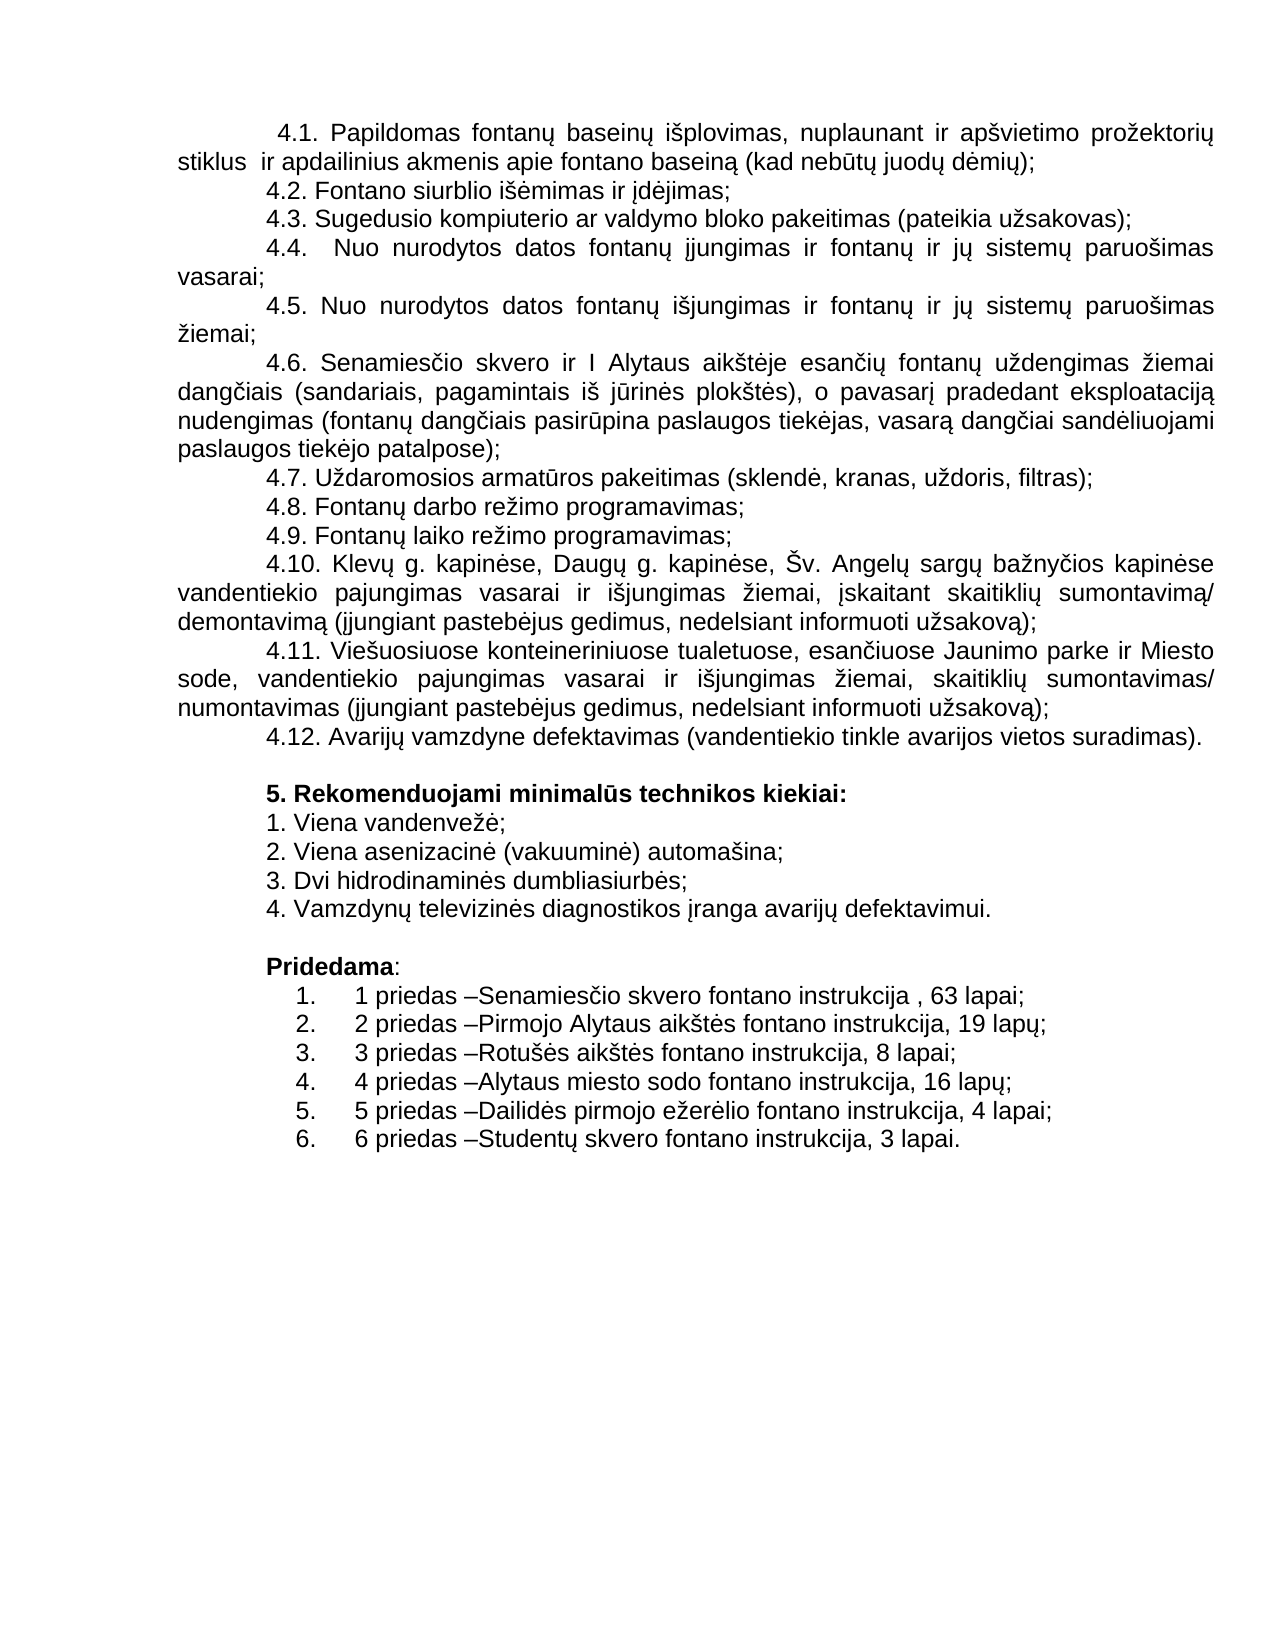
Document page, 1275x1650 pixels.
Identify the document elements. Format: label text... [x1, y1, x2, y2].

list 2 priedas –Pirmojo Alytaus aikštės fontano instrukcija, 19 lapų; [177, 1009, 1216, 1038]
text 4.12. Avarijų vamzdyne defektavimas (vandentiekio tinkle avarijos vietos suradimas). [177, 722, 1216, 751]
text 4.5. Nuo nurodytos datos fontanų išjungimas ir fontanų ir jų sistemų paruošimas žiemai; [177, 291, 1216, 348]
text 1. Viena vandenvežė; [177, 808, 1216, 837]
text 5. Rekomenduojami minimalūs technikos kiekiai: [177, 779, 1216, 808]
text 4.9. Fontanų laiko režimo programavimas; [177, 521, 1216, 549]
text Pridedama: [177, 952, 1216, 981]
text 4. Vamzdynų televizinės diagnostikos įranga avarijų defektavimui. [177, 894, 1216, 923]
text 4.8. Fontanų darbo režimo programavimas; [177, 492, 1216, 521]
text 4.2. Fontano siurblio išėmimas ir įdėjimas; [177, 176, 1216, 204]
text 2. Viena asenizacinė (vakuuminė) automašina; [177, 837, 1216, 866]
text 4.3. Sugedusio kompiuterio ar valdymo bloko pakeitimas (pateikia užsakovas); [177, 204, 1216, 233]
list 1 priedas –Senamiesčio skvero fontano instrukcija , 63 lapai; [177, 981, 1216, 1009]
text 4.11. Viešuosiuose konteineriniuose tualetuose, esančiuose Jaunimo parke ir Miesto sode, vandentiekio pajungimas vasarai ir išjungimas žiemai, skaitiklių sumontavimas/ numontavimas (įjungiant pastebėjus gedimus, nedelsiant informuoti užsakovą); [177, 636, 1216, 722]
list 3 priedas –Rotušės aikštės fontano instrukcija, 8 lapai; [177, 1038, 1216, 1067]
text 3. Dvi hidrodinaminės dumbliasiurbės; [177, 866, 1216, 894]
list 6 priedas –Studentų skvero fontano instrukcija, 3 lapai. [177, 1124, 1216, 1153]
text 4.1. Papildomas fontanų baseinų išplovimas, nuplaunant ir apšvietimo prožektorių stiklus ir apdailinius akmenis apie fontano baseiną (kad nebūtų juodų dėmių); [177, 118, 1216, 176]
text 4.7. Uždaromosios armatūros pakeitimas (sklendė, kranas, uždoris, filtras); [177, 463, 1216, 492]
list 4 priedas –Alytaus miesto sodo fontano instrukcija, 16 lapų; [177, 1067, 1216, 1096]
text 4.6. Senamiesčio skvero ir I Alytaus aikštėje esančių fontanų uždengimas žiemai dangčiais (sandariais, pagamintais iš jūrinės plokštės), o pavasarį pradedant eksploataciją nudengimas (fontanų dangčiais pasirūpina paslaugos tiekėjas, vasarą dangčiai sandėliuojami paslaugos tiekėjo patalpose); [177, 348, 1216, 463]
text 4.10. Klevų g. kapinėse, Daugų g. kapinėse, Šv. Angelų sargų bažnyčios kapinėse vandentiekio pajungimas vasarai ir išjungimas žiemai, įskaitant skaitiklių sumontavimą/ demontavimą (įjungiant pastebėjus gedimus, nedelsiant informuoti užsakovą); [177, 549, 1216, 636]
list 5 priedas –Dailidės pirmojo ežerėlio fontano instrukcija, 4 lapai; [177, 1096, 1216, 1124]
text 4.4. Nuo nurodytos datos fontanų įjungimas ir fontanų ir jų sistemų paruošimas vasarai; [177, 233, 1216, 291]
